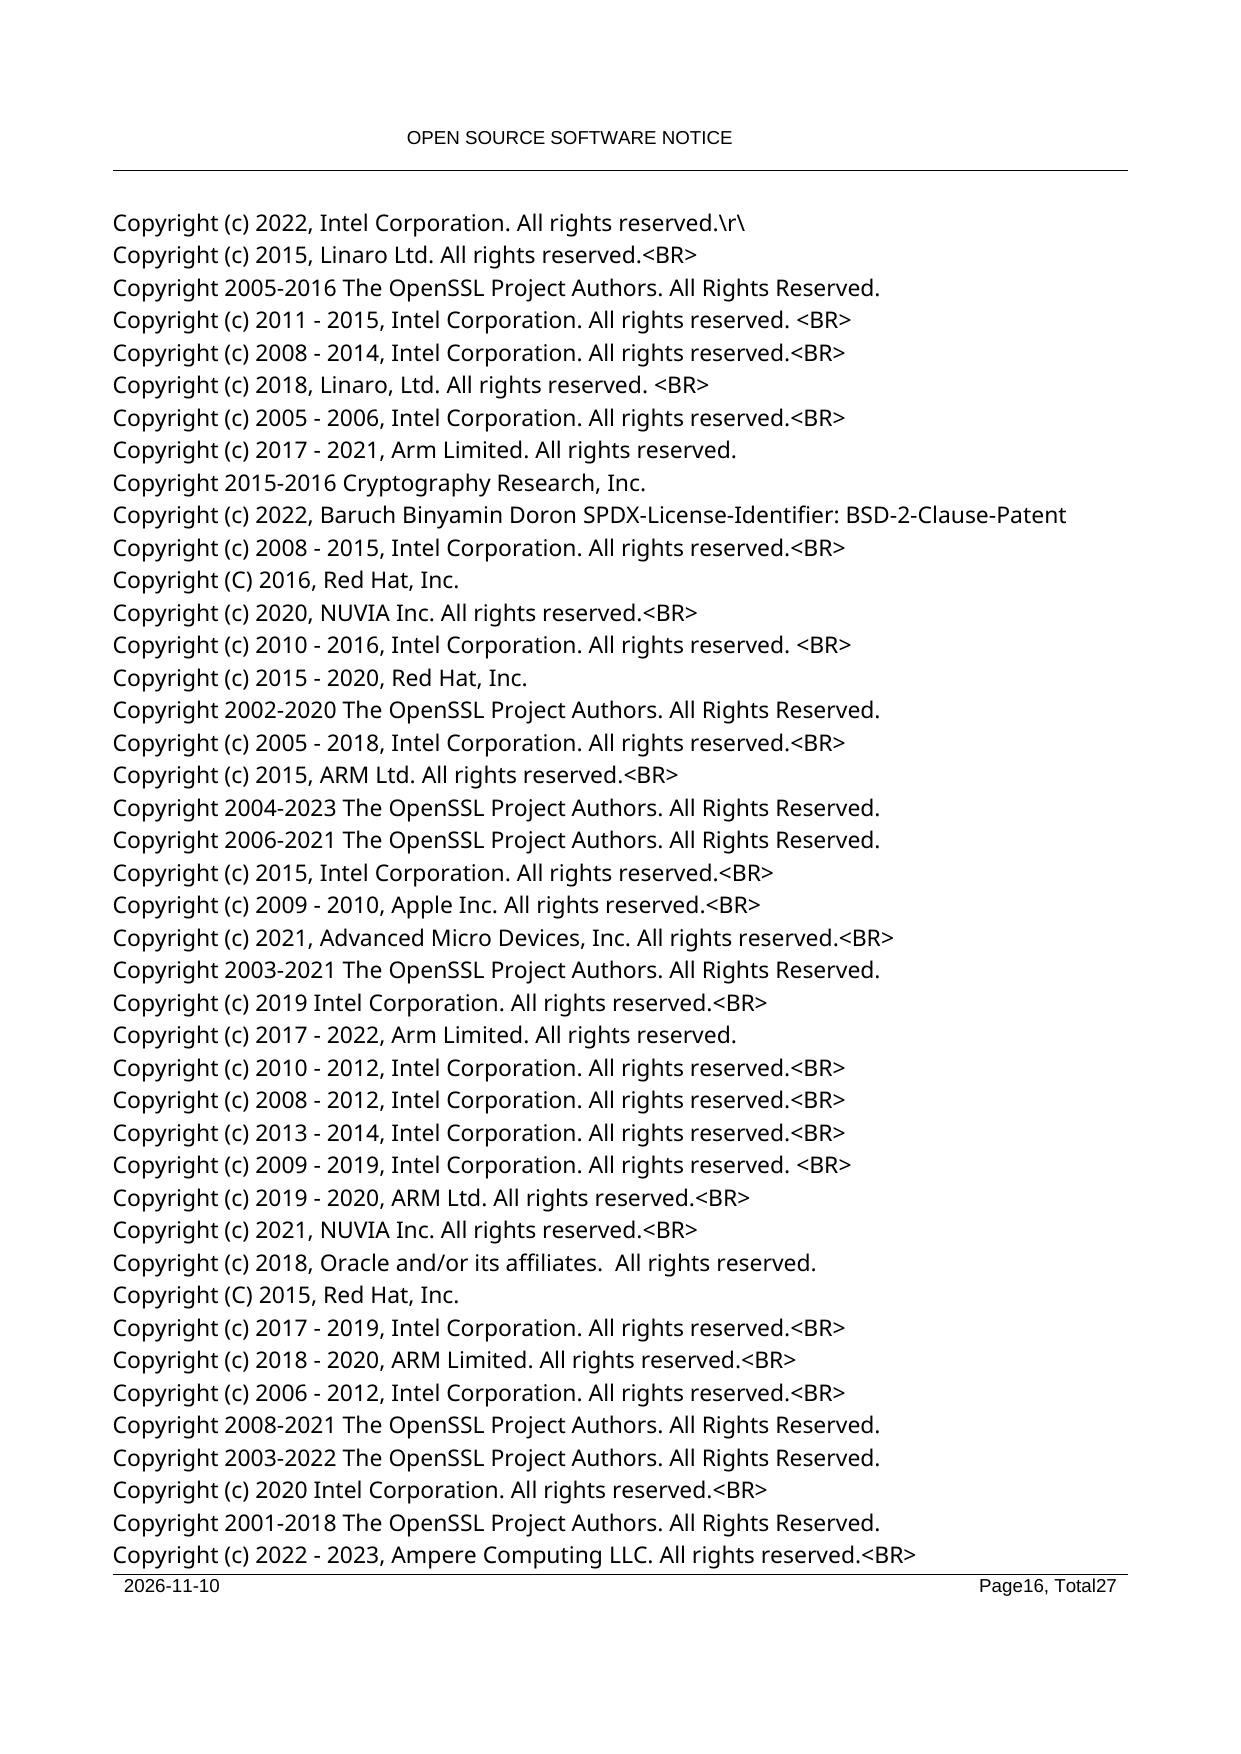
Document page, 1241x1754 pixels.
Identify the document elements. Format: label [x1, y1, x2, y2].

text [112, 206, 1128, 1571]
